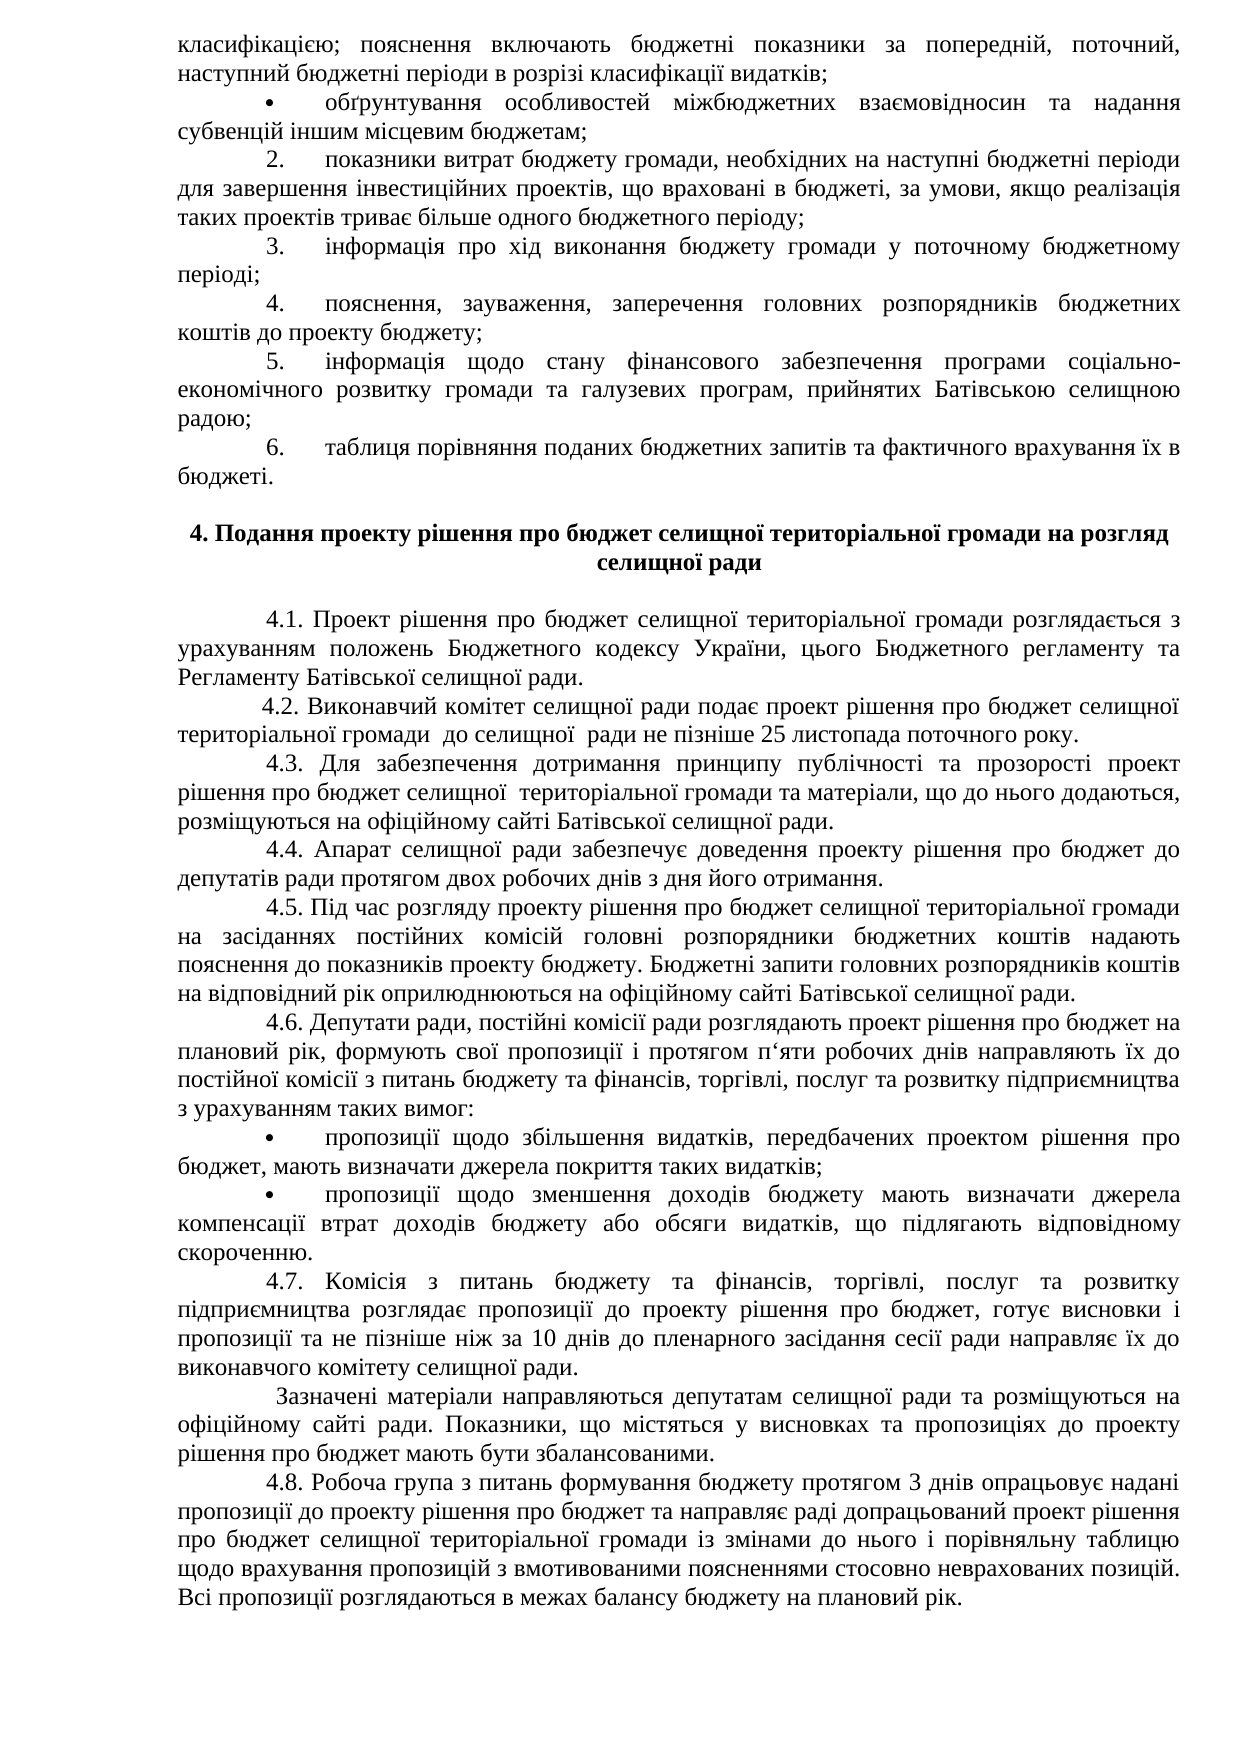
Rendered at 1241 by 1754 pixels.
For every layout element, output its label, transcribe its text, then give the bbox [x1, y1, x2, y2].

list пояснення, зауваження, заперечення головних розпорядників бюджетних коштів до проекту бюджету; [177, 288, 1181, 346]
text 4.7. Комісія з питань бюджету та фінансів, торгівлі, послуг та розвитку підприємництва розглядає пропозиції до проекту рішення про бюджет, готує висновки і пропозиції та не пізніше ніж за 10 днів до пленарного засідання сесії ради направляє їх до виконавчого комітету селищної ради. [177, 1266, 1181, 1381]
text 4.3. Для забезпечення дотримання принципу публічності та прозорості проект рішення про бюджет селищної територіальної громади та матеріали, що до нього додаються, розміщуються на офіційному сайті Батівської селищної ради. [177, 748, 1181, 834]
text Зазначені матеріали направляються депутатам селищної ради та розміщуються на офіційному сайті ради. Показники, що містяться у висновках та пропозиціях до проекту рішення про бюджет мають бути збалансованими. [177, 1381, 1181, 1467]
text 4.2. Виконавчий комітет селищної ради подає проект рішення про бюджет селищної територіальної громади до селищної ради не пізніше 25 листопада поточного року. [177, 691, 1181, 748]
text 4. Подання проекту рішення про бюджет селищної територіальної громади на розгляд селищної ради [177, 518, 1181, 576]
list пропозиції щодо зменшення доходів бюджету мають визначати джерела компенсації втрат доходів бюджету або обсяги видатків, що підлягають відповідному скороченню. [177, 1179, 1181, 1266]
list інформація про хід виконання бюджету громади у поточному бюджетному періоді; [177, 231, 1181, 288]
text 4.1. Проект рішення про бюджет селищної територіальної громади розглядається з урахуванням положень Бюджетного кодексу України, цього Бюджетного регламенту та Регламенту Батівської селищної ради. [177, 604, 1181, 691]
text 4.8. Робоча група з питань формування бюджету протягом 3 днів опрацьовує надані пропозиції до проекту рішення про бюджет та направляє раді допрацьований проект рішення про бюджет селищної територіальної громади із змінами до нього і порівняльну таблицю щодо врахування пропозицій з вмотивованими поясненнями стосовно неврахованих позицій. Всі пропозиції розглядаються в межах балансу бюджету на плановий рік. [177, 1467, 1181, 1611]
list обґрунтування особливостей міжбюджетних взаємовідносин та надання субвенцій іншим місцевим бюджетам; [177, 87, 1181, 144]
list таблиця порівняння поданих бюджетних запитів та фактичного врахування їх в бюджеті. [177, 432, 1181, 489]
list інформація щодо стану фінансового забезпечення програми соціально-економічного розвитку громади та галузевих програм, прийнятих Батівською селищною радою; [177, 346, 1181, 432]
text 4.4. Апарат селищної ради забезпечує доведення проекту рішення про бюджет до депутатів ради протягом двох робочих днів з дня його отримання. [177, 834, 1181, 892]
list пропозиції щодо збільшення видатків, передбачених проектом рішення про бюджет, мають визначати джерела покриття таких видатків; [177, 1122, 1181, 1179]
text 4.6. Депутати ради, постійні комісії ради розглядають проект рішення про бюджет на плановий рік, формують свої пропозиції і протягом п‘яти робочих днів направляють їх до постійної комісії з питань бюджету та фінансів, торгівлі, послуг та розвитку підприємництва з урахуванням таких вимог: [177, 1007, 1181, 1122]
text 4.5. Під час розгляду проекту рішення про бюджет селищної територіальної громади на засіданнях постійних комісій головні розпорядники бюджетних коштів надають пояснення до показників проекту бюджету. Бюджетні запити головних розпорядників коштів на відповідний рік оприлюднюються на офіційному сайті Батівської селищної ради. [177, 892, 1181, 1007]
list показники витрат бюджету громади, необхідних на наступні бюджетні періоди для завершення інвестиційних проектів, що враховані в бюджеті, за умови, якщо реалізація таких проектів триває більше одного бюджетного періоду; [177, 144, 1181, 231]
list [177, 29, 1181, 87]
